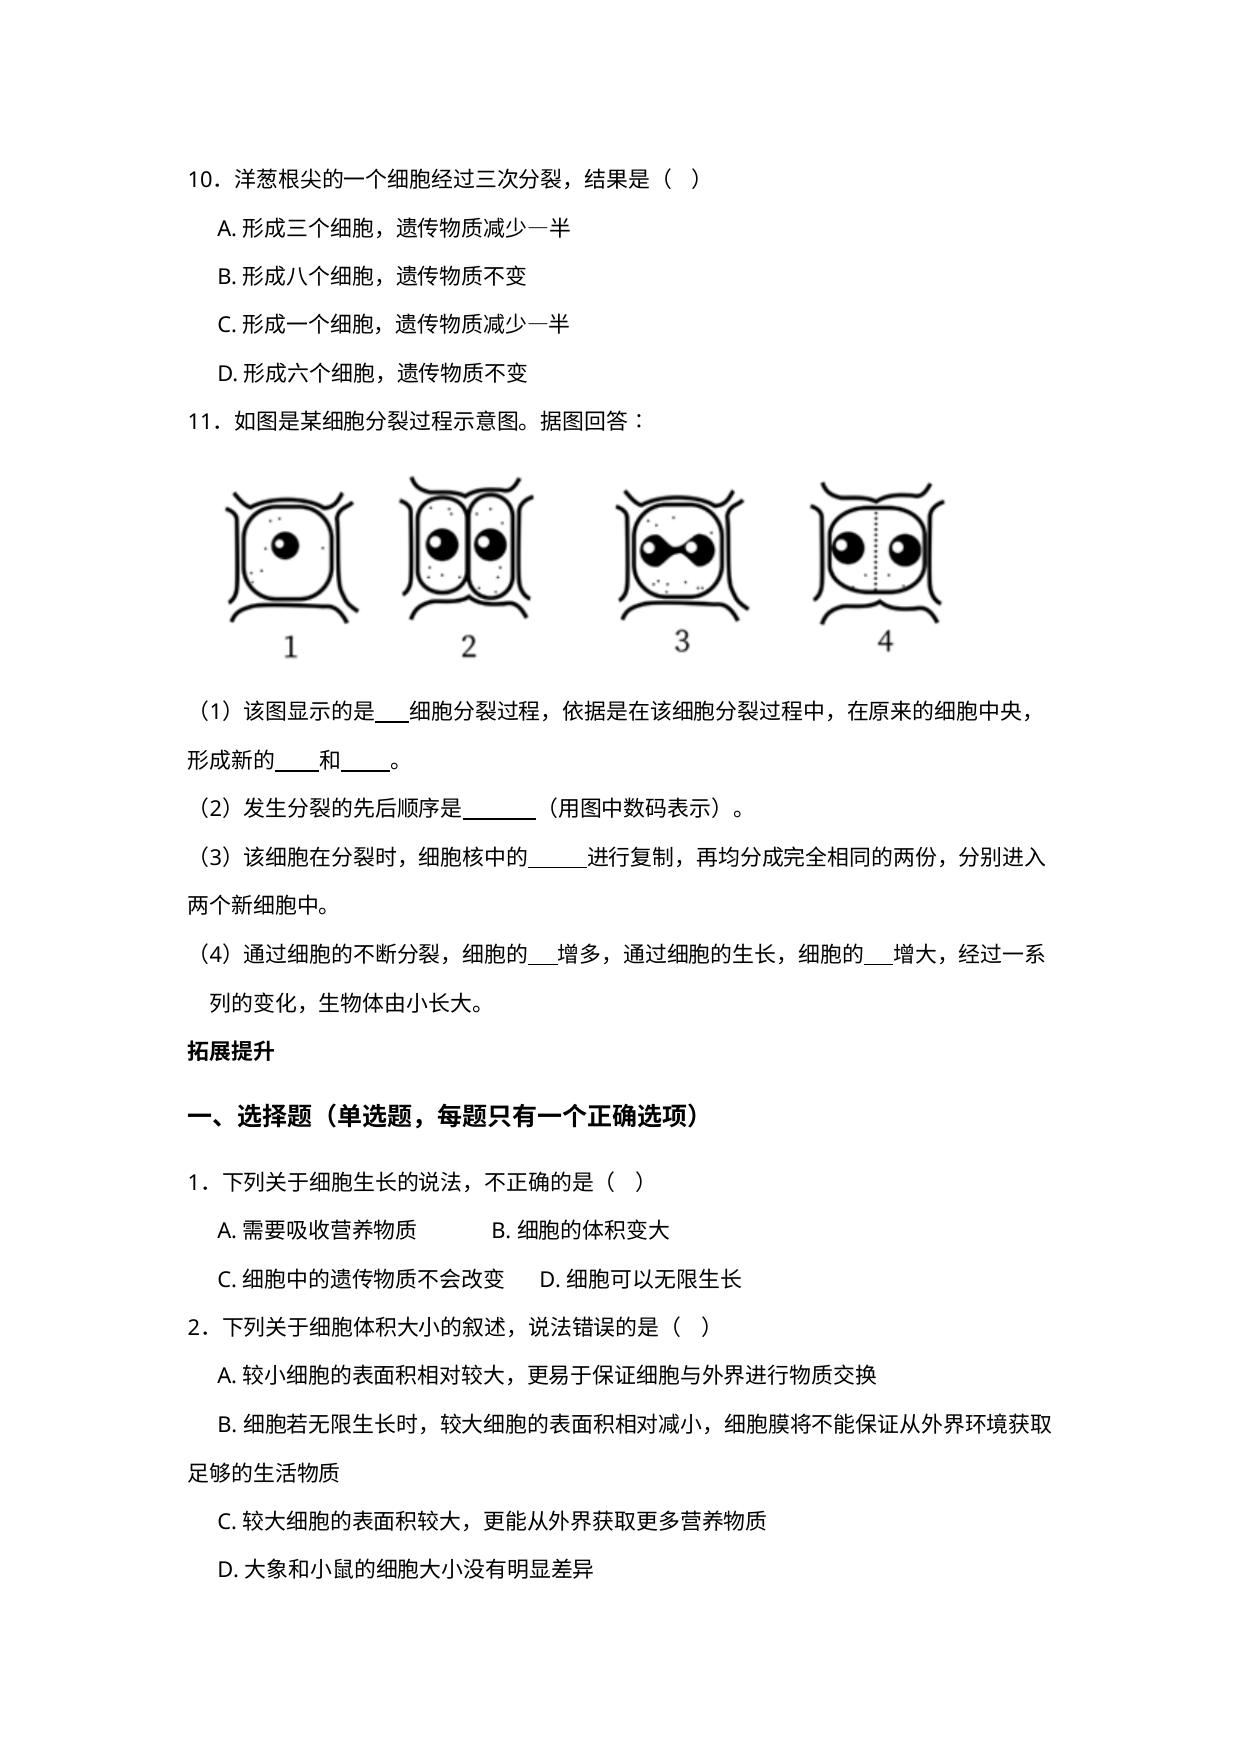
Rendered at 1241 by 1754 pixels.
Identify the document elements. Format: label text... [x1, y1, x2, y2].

text （3）该细胞在分裂时，细胞核中的 进行复制，再均分成完全相同的两份，分别进入两个新细胞中。 [187, 839, 1053, 921]
text D. 大象和小鼠的细胞大小没有明显差异 [187, 1552, 1053, 1584]
text 10．洋葱根尖的一个细胞经过三次分裂，结果是（ ） [187, 162, 1053, 194]
text B. 形成八个细胞，遗传物质不变 [187, 259, 1053, 291]
text C. 较大细胞的表面积较大，更能从外界获取更多营养物质 [187, 1504, 1053, 1536]
text A. 需要吸收营养物质 B. 细胞的体积变大 [187, 1213, 1053, 1246]
text （4）通过细胞的不断分裂，细胞的 增多，通过细胞的生长，细胞的 增大，经过一系列的变化，生物体由小长大。 [187, 936, 1053, 1018]
list 该图显示的是 细胞分裂过程，依据是在该细胞分裂过程中，在原来的细胞中央，形成新的 和 。 [187, 694, 1053, 775]
text A. 形成三个细胞，遗传物质减少—半 [187, 210, 1053, 243]
text 1．下列关于细胞生长的说法，不正确的是（ ） [187, 1165, 1053, 1197]
text C. 形成一个细胞，遗传物质减少—半 [187, 307, 1053, 339]
text D. 形成六个细胞，遗传物质不变 [187, 355, 1053, 388]
text A. 较小细胞的表面积相对较大，更易于保证细胞与外界进行物质交换 [187, 1358, 1053, 1391]
picture [187, 461, 982, 670]
text C. 细胞中的遗传物质不会改变 D. 细胞可以无限生长 [187, 1262, 1053, 1294]
text 一、选择题（单选题，每题只有一个正确选项） [187, 1082, 1053, 1147]
text 2．下列关于细胞体积大小的叙述，说法错误的是（ ） [187, 1310, 1053, 1342]
text 11．如图是某细胞分裂过程示意图。据图回答∶ [187, 404, 1053, 436]
text （2）发生分裂的先后顺序是 （用图中数码表示）。 [187, 791, 1053, 823]
text 拓展提升 [187, 1033, 1053, 1066]
text B. 细胞若无限生长时，较大细胞的表面积相对减小，细胞膜将不能保证从外界环境获取足够的生活物质 [187, 1407, 1053, 1488]
